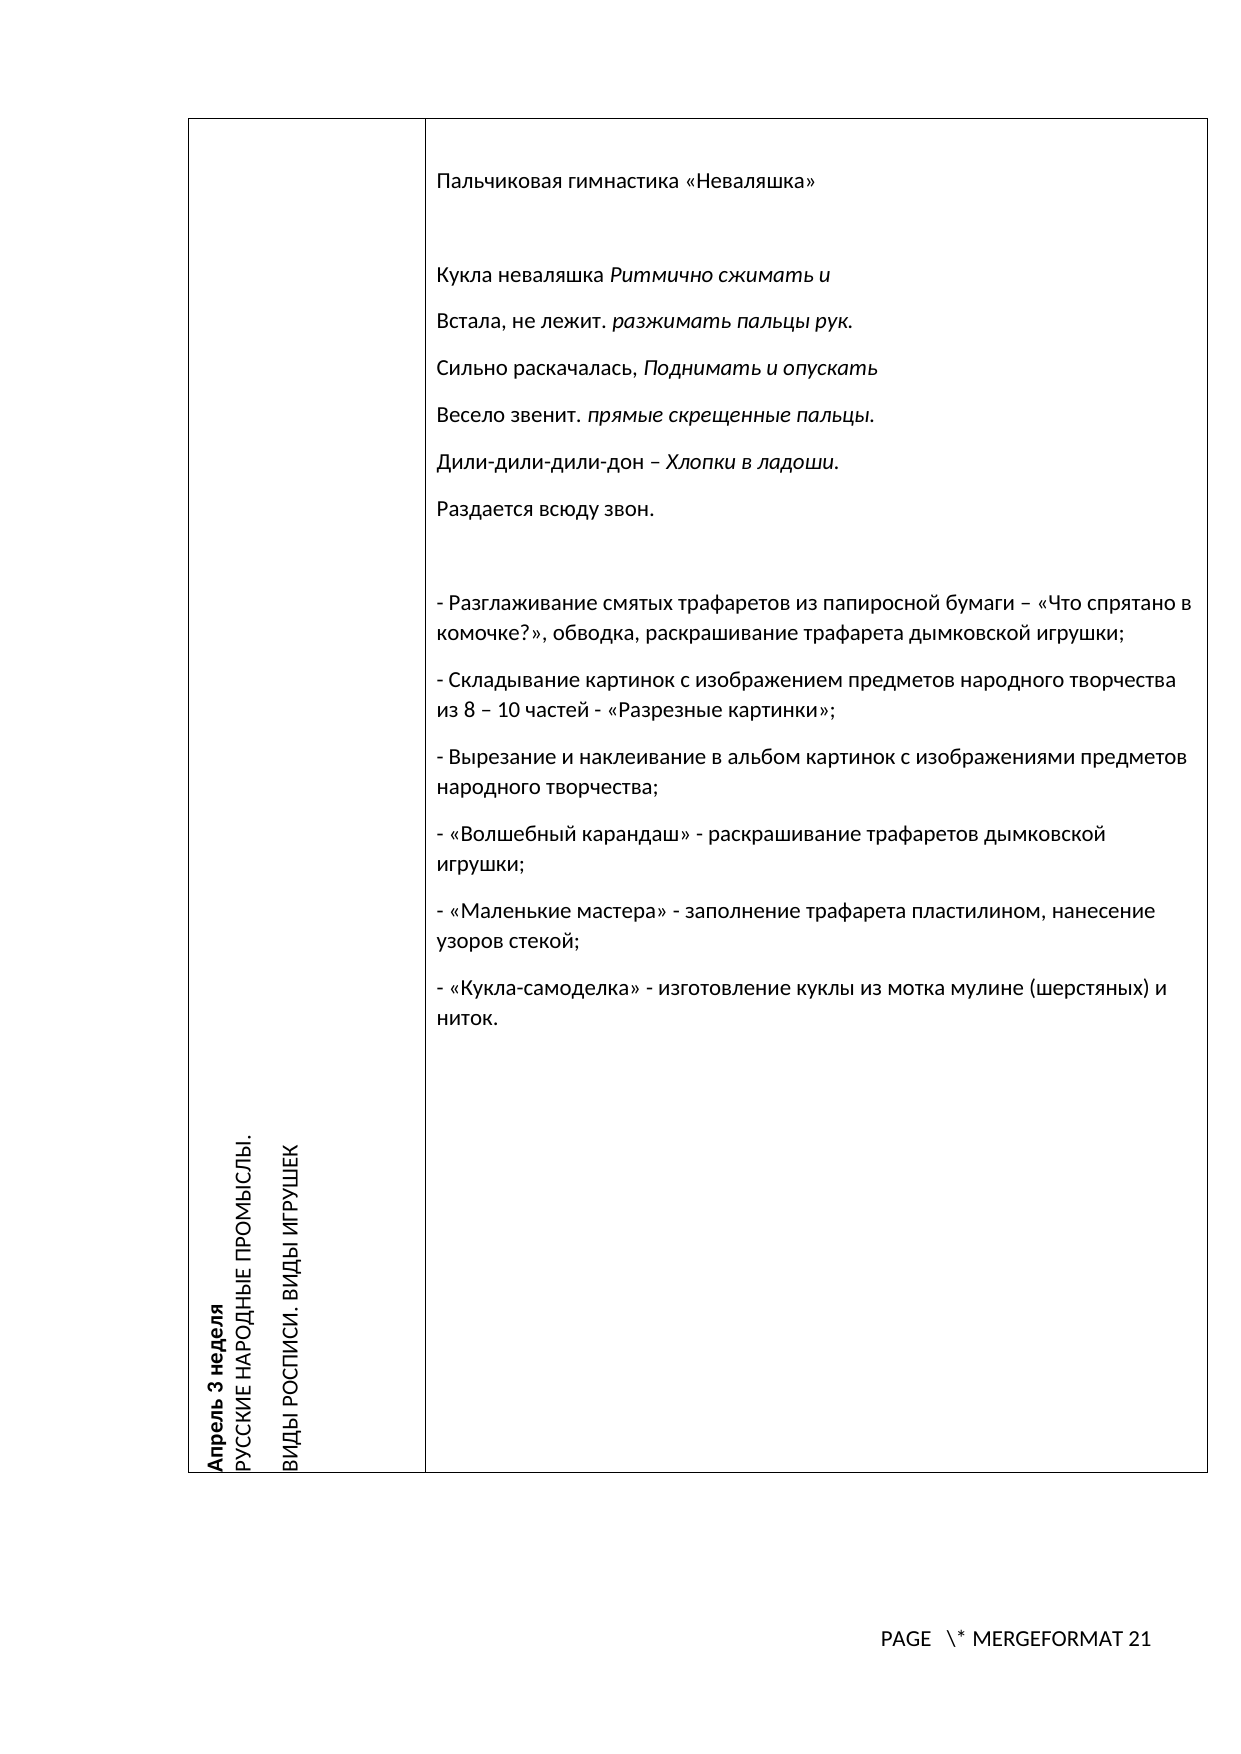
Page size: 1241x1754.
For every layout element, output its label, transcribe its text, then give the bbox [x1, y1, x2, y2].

table_cell Пальчиковая гимнастика «Неваляшка» Кукла неваляшка Ритмично сжимать и Встала, не лежит. разжимать пальцы рук. Сильно раскачалась, Поднимать и опускать Весело звенит. прямые скрещенные пальцы. Дили-дили-дили-дон – Хлопки в ладоши. Раздается всюду звон. - Разглаживание смятых трафаретов из папиросной бумаги – «Что спрятано в комочке?», обводка, раскрашивание трафарета дымковской игрушки; - Складывание картинок с изображением предметов народного творчества из 8 – 10 частей - «Разрезные картинки»; - Вырезание и наклеивание в альбом картинок с изображениями предметов народного творчества; - «Волшебный карандаш» - раскрашивание трафаретов дымковской игрушки; - «Маленькие мастера» - заполнение трафарета пластилином, нанесение узоров стекой; - «Кукла-самоделка» - изготовление куклы из мотка мулине (шерстяных) и ниток. [426, 119, 1207, 1472]
table_cell Апрель 3 неделя РУССКИЕ НАРОДНЫЕ ПРОМЫСЛЫ. ВИДЫ РОСПИСИ. ВИДЫ ИГРУШЕК [189, 119, 425, 1472]
